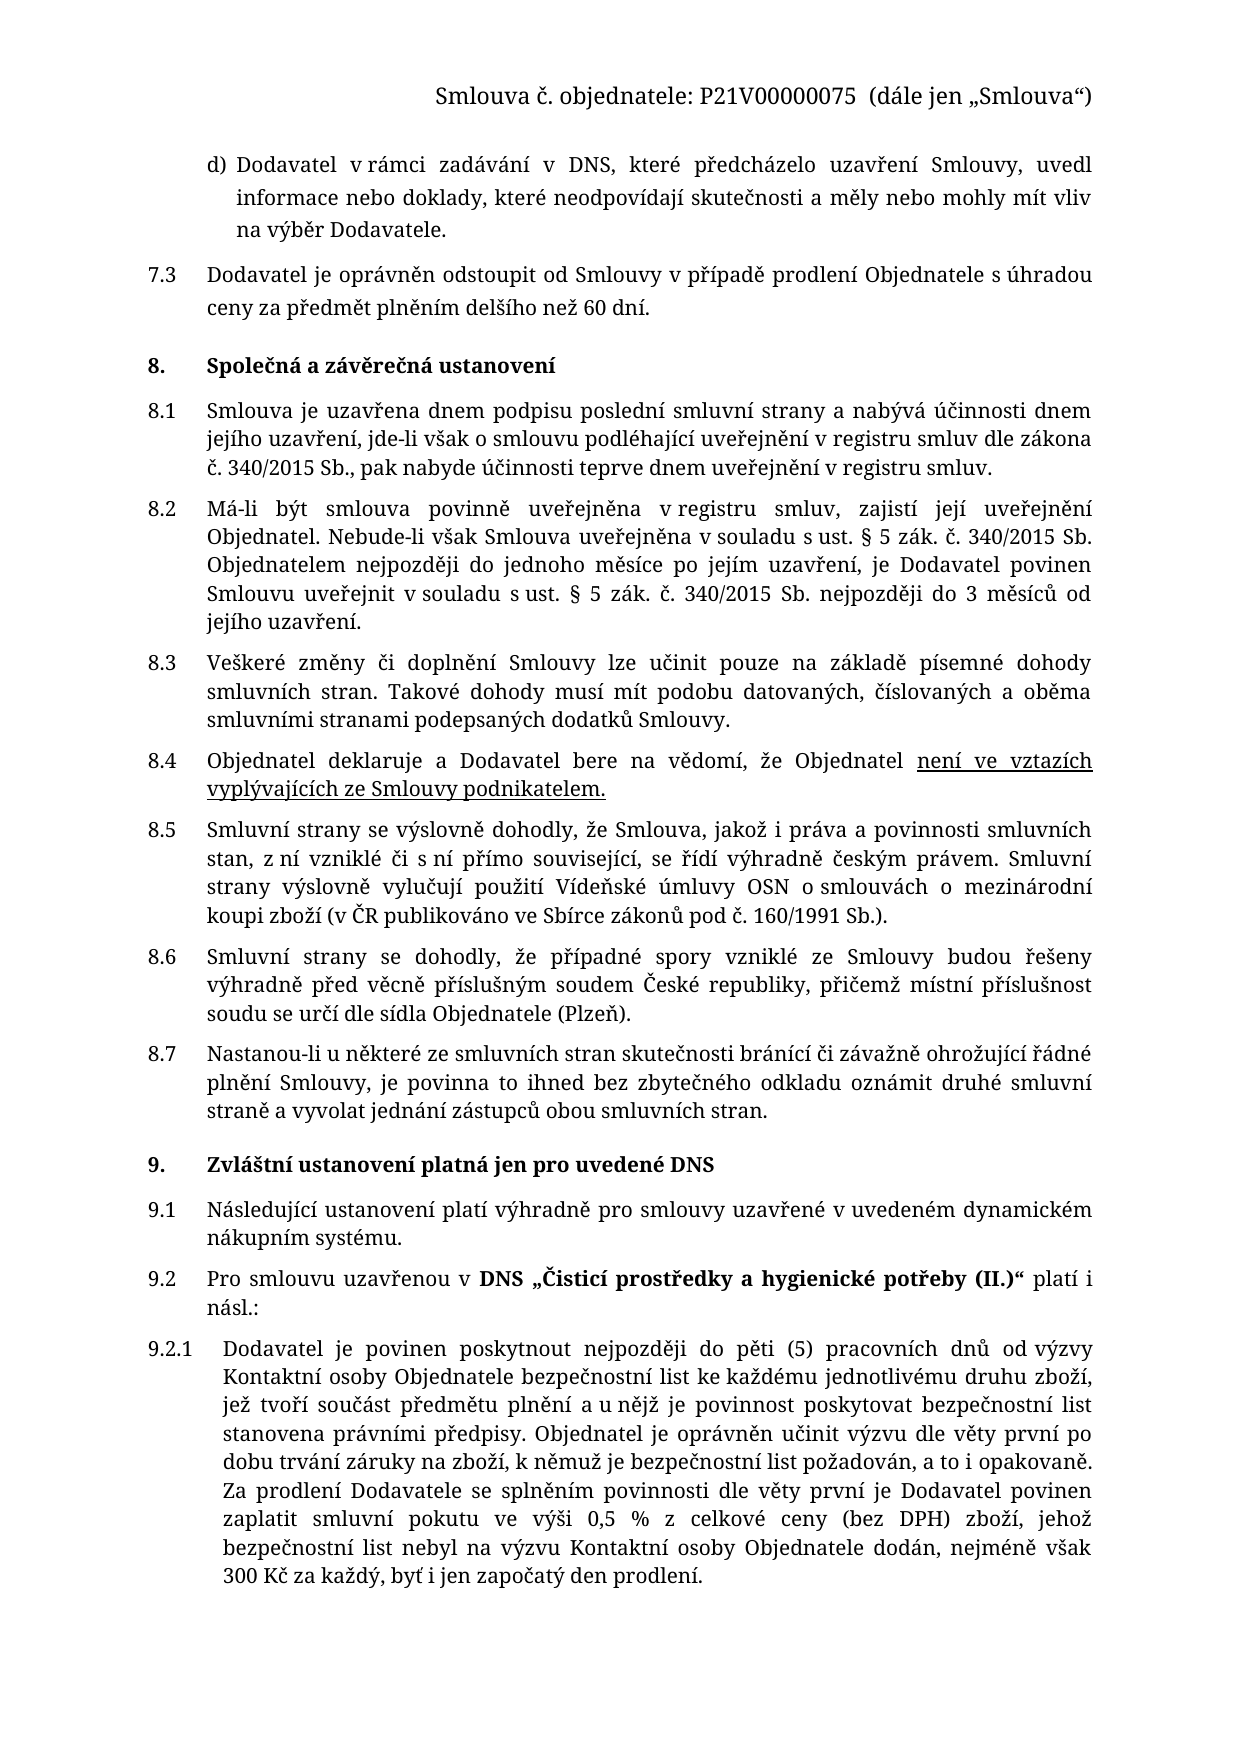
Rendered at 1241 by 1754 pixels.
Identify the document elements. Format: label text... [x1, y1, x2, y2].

list Objednatel deklaruje a Dodavatel bere na vědomí, že Objednatel není ve vztazích vyplývajících ze Smlouvy podnikatelem. [148, 746, 1093, 803]
list Smluvní strany se výslovně dohodly, že Smlouva, jakož i práva a povinnosti smluvních stan, z ní vzniklé či s ní přímo související, se řídí výhradně českým právem. Smluvní strany výslovně vylučují použití Vídeňské úmluvy OSN o smlouvách o mezinárodní koupi zboží (v ČR publikováno ve Sbírce zákonů pod č. 160/1991 Sb.). [148, 816, 1093, 929]
list Pro smlouvu uzavřenou v DNS „Čisticí prostředky a hygienické potřeby (II.)“ platí i násl.: [148, 1264, 1093, 1321]
list Nastanou-li u některé ze smluvních stran skutečnosti bránící či závažně ohrožující řádné plnění Smlouvy, je povinna to ihned bez zbytečného odkladu oznámit druhé smluvní straně a vyvolat jednání zástupců obou smluvních stran. [148, 1039, 1093, 1125]
list Následující ustanovení platí výhradně pro smlouvy uzavřené v uvedeném dynamickém nákupním systému. [148, 1195, 1093, 1252]
list Dodavatel je oprávněn odstoupit od Smlouvy v případě prodlení Objednatele s úhradou ceny za předmět plněním delšího než 60 dní. [148, 261, 1093, 322]
list Má-li být smlouva povinně uveřejněna v registru smluv, zajistí její uveřejnění Objednatel. Nebude-li však Smlouva uveřejněna v souladu s ust. § 5 zák. č. 340/2015 Sb. Objednatelem nejpozději do jednoho měsíce po jejím uzavření, je Dodavatel povinen Smlouvu uveřejnit v souladu s ust. § 5 zák. č. 340/2015 Sb. nejpozději do 3 měsíců od jejího uzavření. [148, 494, 1093, 636]
list Zvláštní ustanovení platná jen pro uvedené DNS [148, 1150, 1093, 1178]
list Smluvní strany se dohodly, že případné spory vzniklé ze Smlouvy budou řešeny výhradně před věcně příslušným soudem České republiky, přičemž místní příslušnost soudu se určí dle sídla Objednatele (Plzeň). [148, 942, 1093, 1027]
list Dodavatel je povinen poskytnout nejpozději do pěti (5) pracovních dnů od výzvy Kontaktní osoby Objednatele bezpečnostní list ke každému jednotlivému druhu zboží, jež tvoří součást předmětu plnění a u nějž je povinnost poskytovat bezpečnostní list stanovena právními předpisy. Objednatel je oprávněn učinit výzvu dle věty první po dobu trvání záruky na zboží, k němuž je bezpečnostní list požadován, a to i opakovaně. Za prodlení Dodavatele se splněním povinnosti dle věty první je Dodavatel povinen zaplatit smluvní pokutu ve výši 0,5 % z celkové ceny (bez DPH) zboží, jehož bezpečnostní list nebyl na výzvu Kontaktní osoby Objednatele dodán, nejméně však 300 Kč za každý, byť i jen započatý den prodlení. [148, 1334, 1093, 1590]
list Veškeré změny či doplnění Smlouvy lze učinit pouze na základě písemné dohody smluvních stran. Takové dohody musí mít podobu datovaných, číslovaných a oběma smluvními stranami podepsaných dodatků Smlouvy. [148, 648, 1093, 734]
list Společná a závěrečná ustanovení [148, 351, 1093, 379]
list Smlouva je uzavřena dnem podpisu poslední smluvní strany a nabývá účinnosti dnem jejího uzavření, jde-li však o smlouvu podléhající uveřejnění v registru smluv dle zákona č. 340/2015 Sb., pak nabyde účinnosti teprve dnem uveřejnění v registru smluv. [148, 396, 1093, 481]
list Dodavatel v rámci zadávání v DNS, které předcházelo uzavření Smlouvy, uvedl informace nebo doklady, které neodpovídají skutečnosti a měly nebo mohly mít vliv na výběr Dodavatele. [207, 150, 1093, 244]
